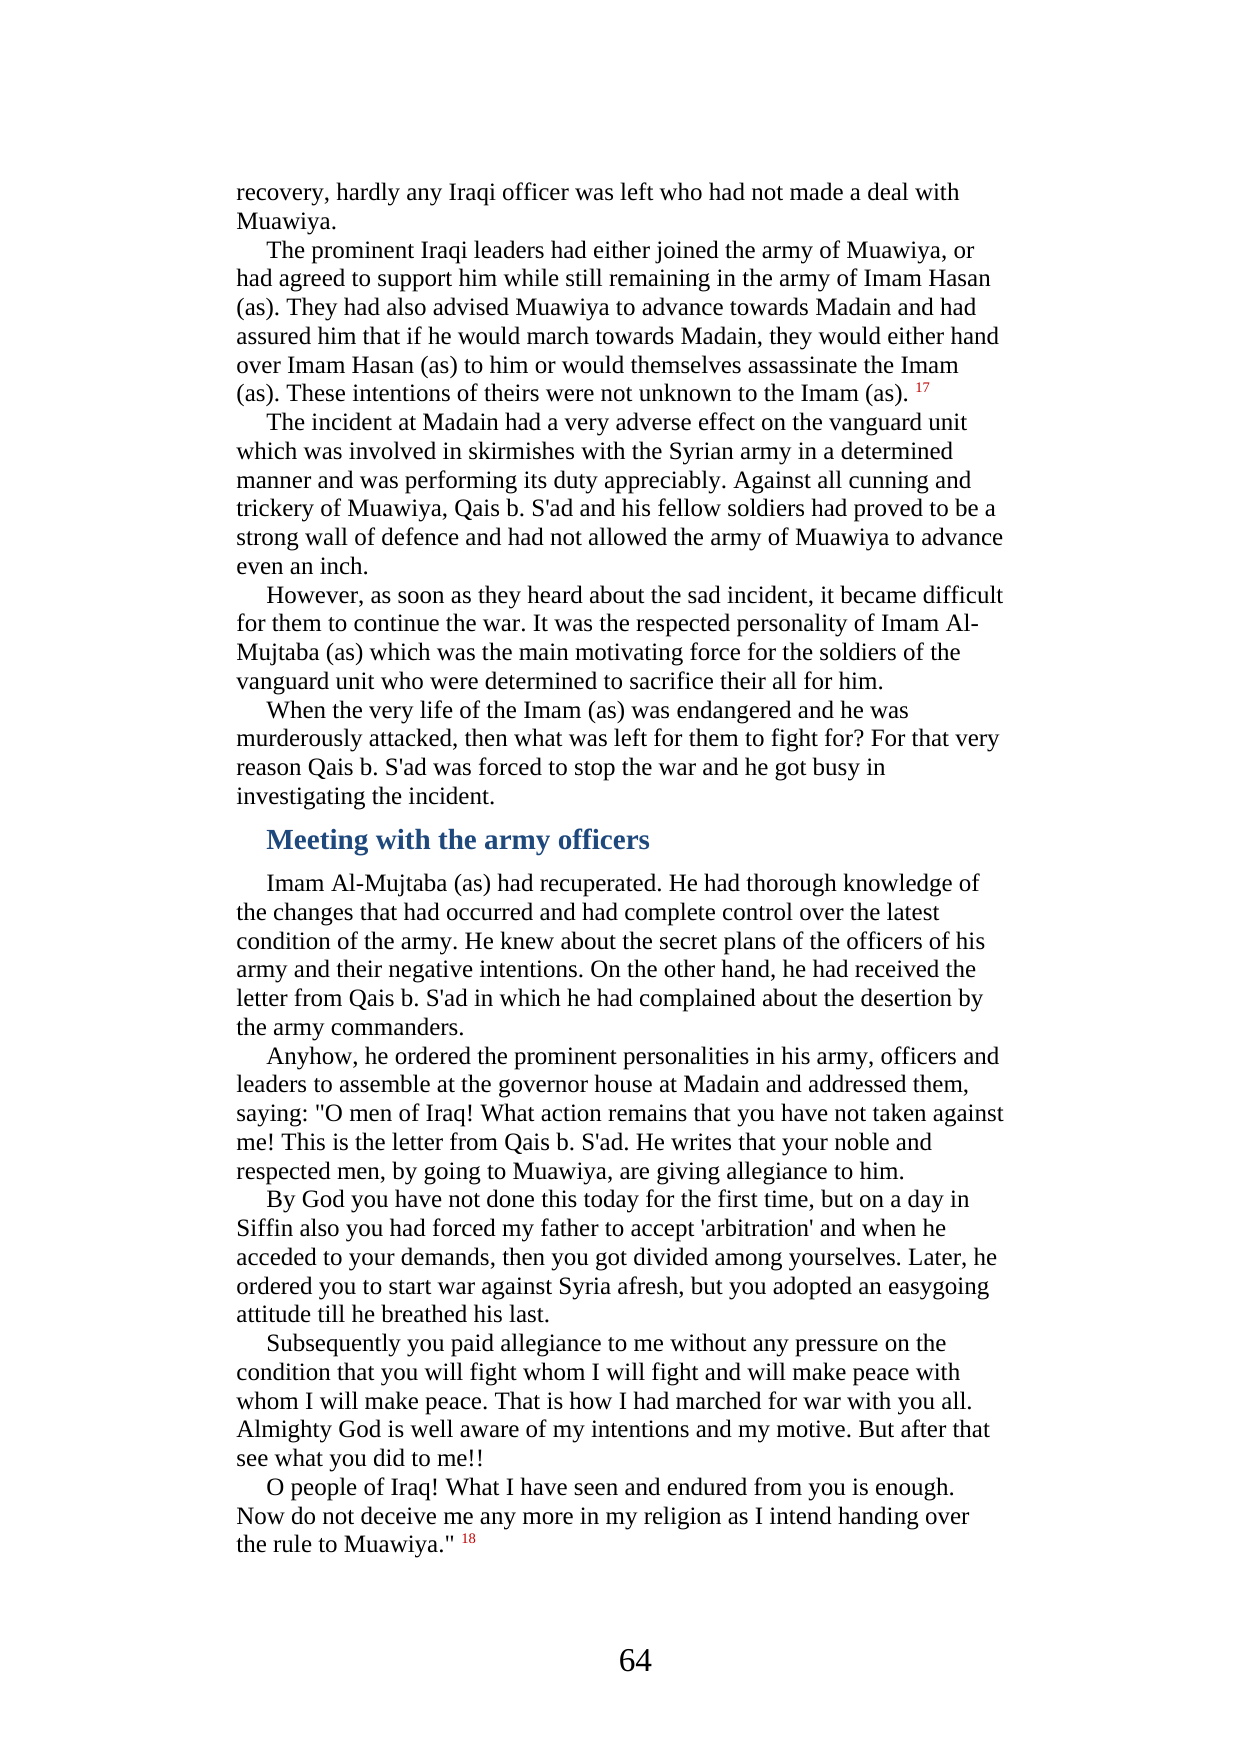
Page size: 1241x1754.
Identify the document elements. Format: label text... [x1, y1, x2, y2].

subtitle Meeting with the army officers [236, 822, 1004, 856]
text O people of Iraq! What I have seen and endured from you is enough. Now do not deceive me any more in my religion as I intend handing over the rule to Muawiya." 18 [236, 1472, 1004, 1558]
text The incident at Madain had a very adverse effect on the vanguard unit which was involved in skirmishes with the Syrian army in a determined manner and was performing its duty appreciably. Against all cunning and trickery of Muawiya, Qais b. S'ad and his fellow soldiers had proved to be a strong wall of defence and had not allowed the army of Muawiya to advance even an inch. [236, 407, 1004, 580]
text By God you have not done this today for the first time, but on a day in Siffin also you had forced my father to accept 'arbitration' and when he acceded to your demands, then you got divided among yourselves. Later, he ordered you to start war against Syria afresh, but you adopted an easygoing attitude till he breathed his last. [236, 1184, 1004, 1328]
text The prominent Iraqi leaders had either joined the army of Muawiya, or had agreed to support him while still remaining in the army of Imam Hasan (as). They had also advised Muawiya to advance towards Madain and had assured him that if he would march towards Madain, they would either hand over Imam Hasan (as) to him or would themselves assassinate the Imam (as). These intentions of theirs were not unknown to the Imam (as). 17 [236, 235, 1004, 407]
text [236, 177, 1004, 235]
text When the very life of the Imam (as) was endangered and he was murderously attacked, then what was left for them to fight for? For that very reason Qais b. S'ad was forced to stop the war and he got busy in investigating the incident. [236, 695, 1004, 810]
text Anyhow, he ordered the prominent personalities in his army, officers and leaders to assemble at the governor house at Madain and addressed them, saying: "O men of Iraq! What action remains that you have not taken against me! This is the letter from Qais b. S'ad. He writes that your noble and respected men, by going to Muawiya, are giving allegiance to him. [236, 1041, 1004, 1184]
text Imam Al-Mujtaba (as) had recuperated. He had thorough knowledge of the changes that had occurred and had complete control over the latest condition of the army. He knew about the secret plans of the officers of his army and their negative intentions. On the other hand, he had received the letter from Qais b. S'ad in which he had complained about the desertion by the army commanders. [236, 868, 1004, 1041]
text Subsequently you paid allegiance to me without any pressure on the condition that you will fight whom I will fight and will make peace with whom I will make peace. That is how I had marched for war with you all. Almighty God is well aware of my intentions and my motive. But after that see what you did to me!! [236, 1328, 1004, 1472]
text However, as soon as they heard about the sad incident, it became difficult for them to continue the war. It was the respected personality of Imam Al-Mujtaba (as) which was the main motivating force for the soldiers of the vanguard unit who were determined to sacrifice their all for him. [236, 580, 1004, 695]
